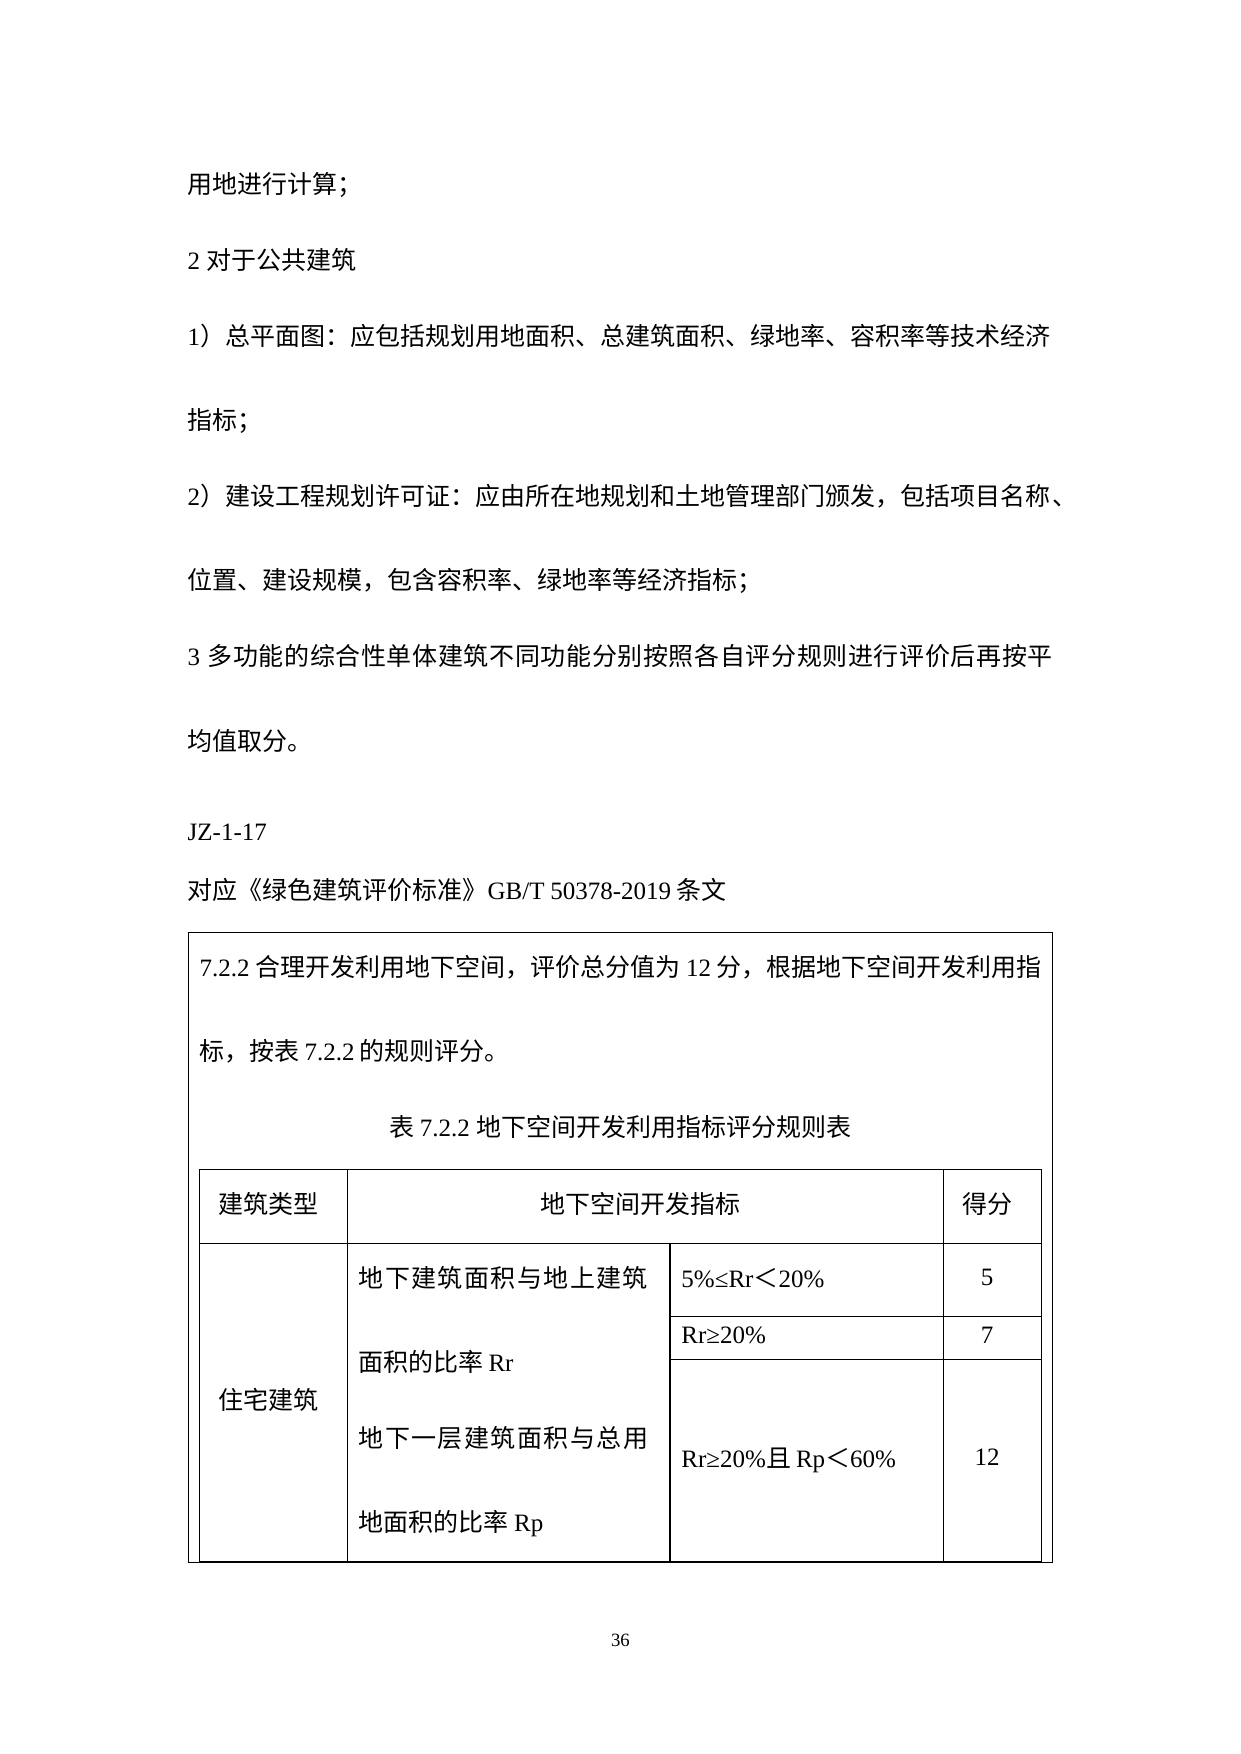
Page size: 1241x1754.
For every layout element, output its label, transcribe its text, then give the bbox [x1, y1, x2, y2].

text 1）总平面图：应包括规划用地面积、总建筑面积、绿地率、容积率等技术经济指标； [187, 302, 1053, 451]
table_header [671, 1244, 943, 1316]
text 2 对于公共建筑 [187, 226, 1053, 291]
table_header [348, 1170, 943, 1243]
text 2）建设工程规划许可证：应由所在地规划和土地管理部门颁发，包括项目名称、位置、建设规模，包含容积率、绿地率等经济指标； [187, 462, 1053, 611]
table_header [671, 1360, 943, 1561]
text 3 多功能的综合性单体建筑不同功能分别按照各自评分规则进行评价后再按平均值取分。 [187, 622, 1053, 772]
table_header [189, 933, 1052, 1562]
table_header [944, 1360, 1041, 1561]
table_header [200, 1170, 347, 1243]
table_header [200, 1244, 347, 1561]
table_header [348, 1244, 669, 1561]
text 对应《绿色建筑评价标准》GB/T 50378-2019条文 [187, 856, 1053, 921]
text JZ-1-17 [187, 815, 1053, 848]
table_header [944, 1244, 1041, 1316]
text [187, 150, 1053, 215]
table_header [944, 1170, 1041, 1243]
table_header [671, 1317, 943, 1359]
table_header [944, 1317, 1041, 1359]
